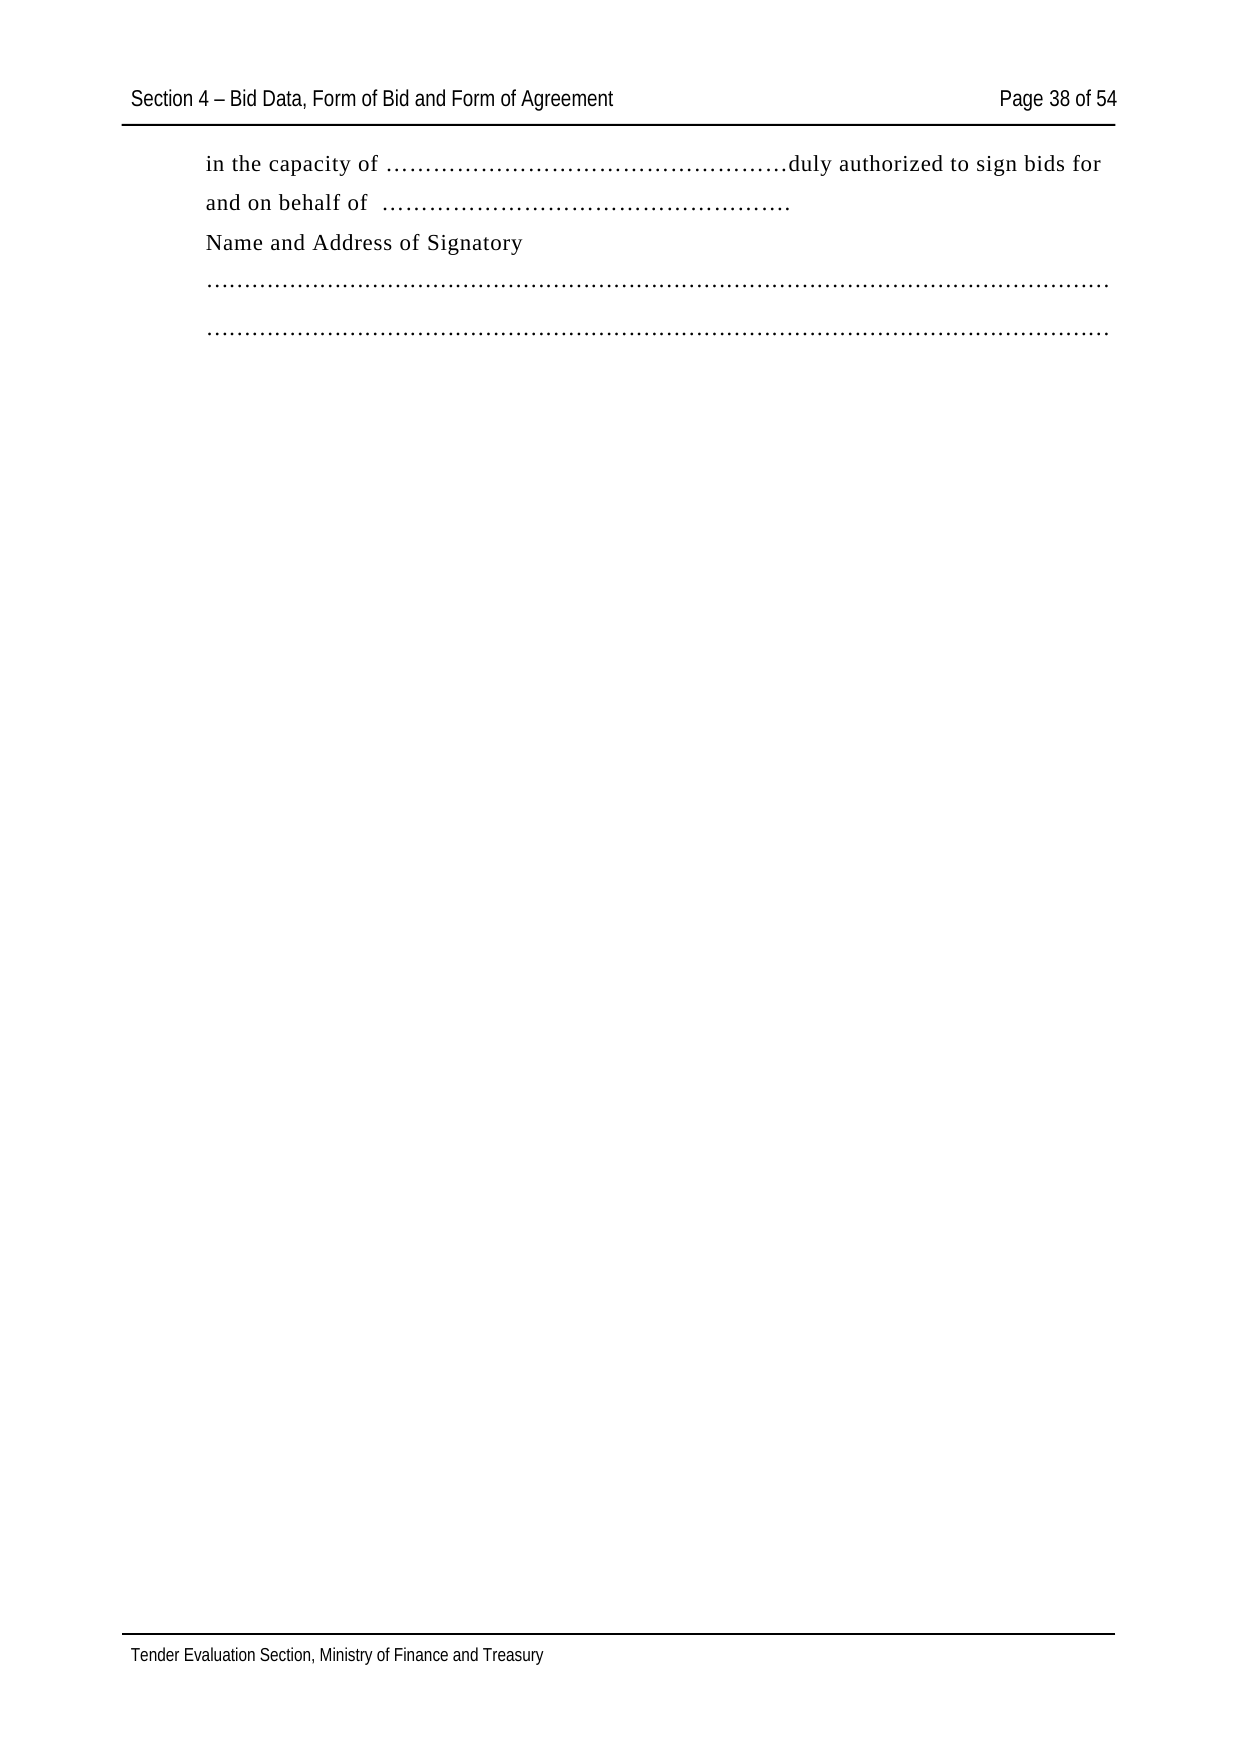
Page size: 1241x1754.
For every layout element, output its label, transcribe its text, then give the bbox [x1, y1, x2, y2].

text ………………………………………………………………………………………………………… [131, 268, 1122, 292]
text Name and Address of Signatory [131, 229, 1122, 255]
text in the capacity of ……………………………………………duly authorized to sign bids for and on behalf of ……………………………………………. [131, 150, 1122, 216]
text ………………………………………………………………………………………………………… [131, 316, 1122, 340]
